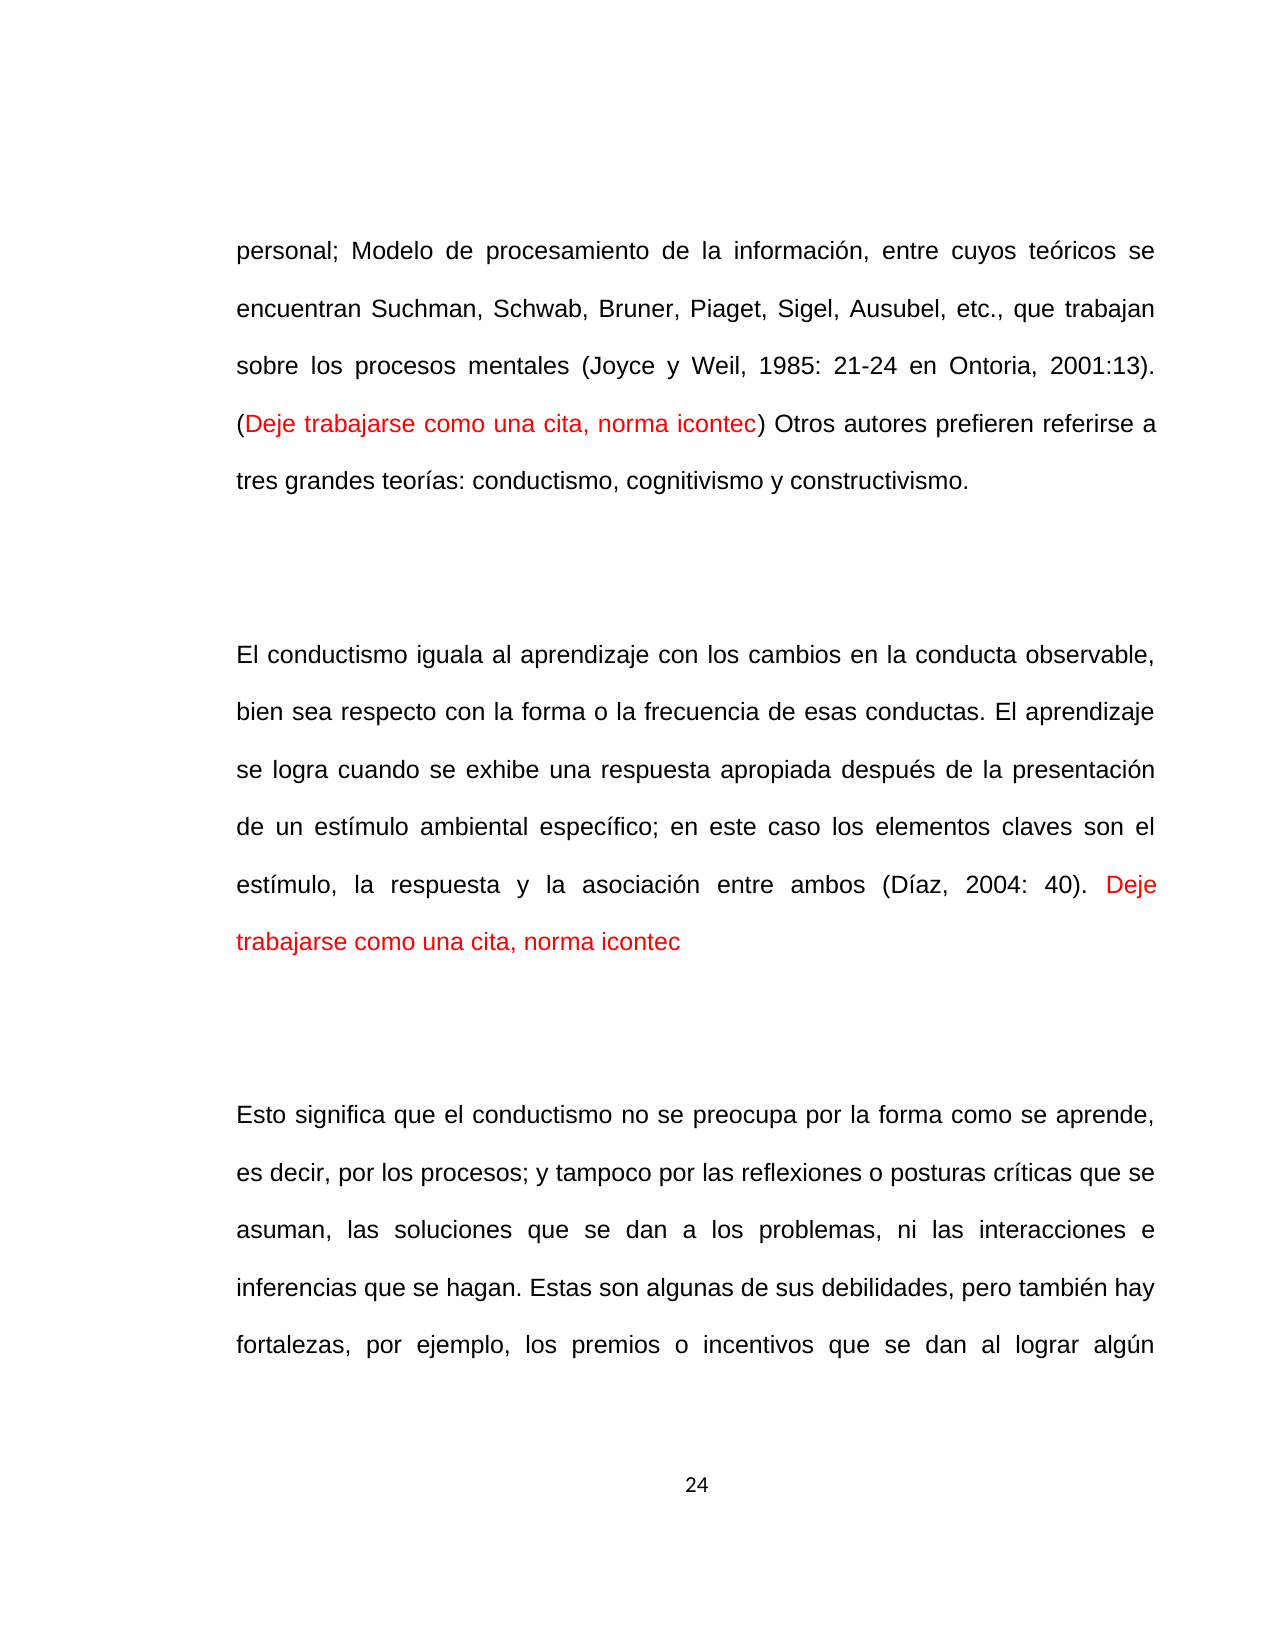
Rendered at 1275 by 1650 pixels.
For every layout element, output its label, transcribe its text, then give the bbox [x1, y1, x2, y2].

text El conductismo iguala al aprendizaje con los cambios en la conducta observable, bien sea respecto con la forma o la frecuencia de esas conductas. El aprendizaje se logra cuando se exhibe una respuesta apropiada después de la presentación de un estímulo ambiental específico; en este caso los elementos claves son el estímulo, la respuesta y la asociación entre ambos (Díaz, 2004: 40). Deje trabajarse como una cita, norma icontec [236, 639, 1157, 956]
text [236, 1100, 1157, 1359]
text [236, 236, 1157, 495]
